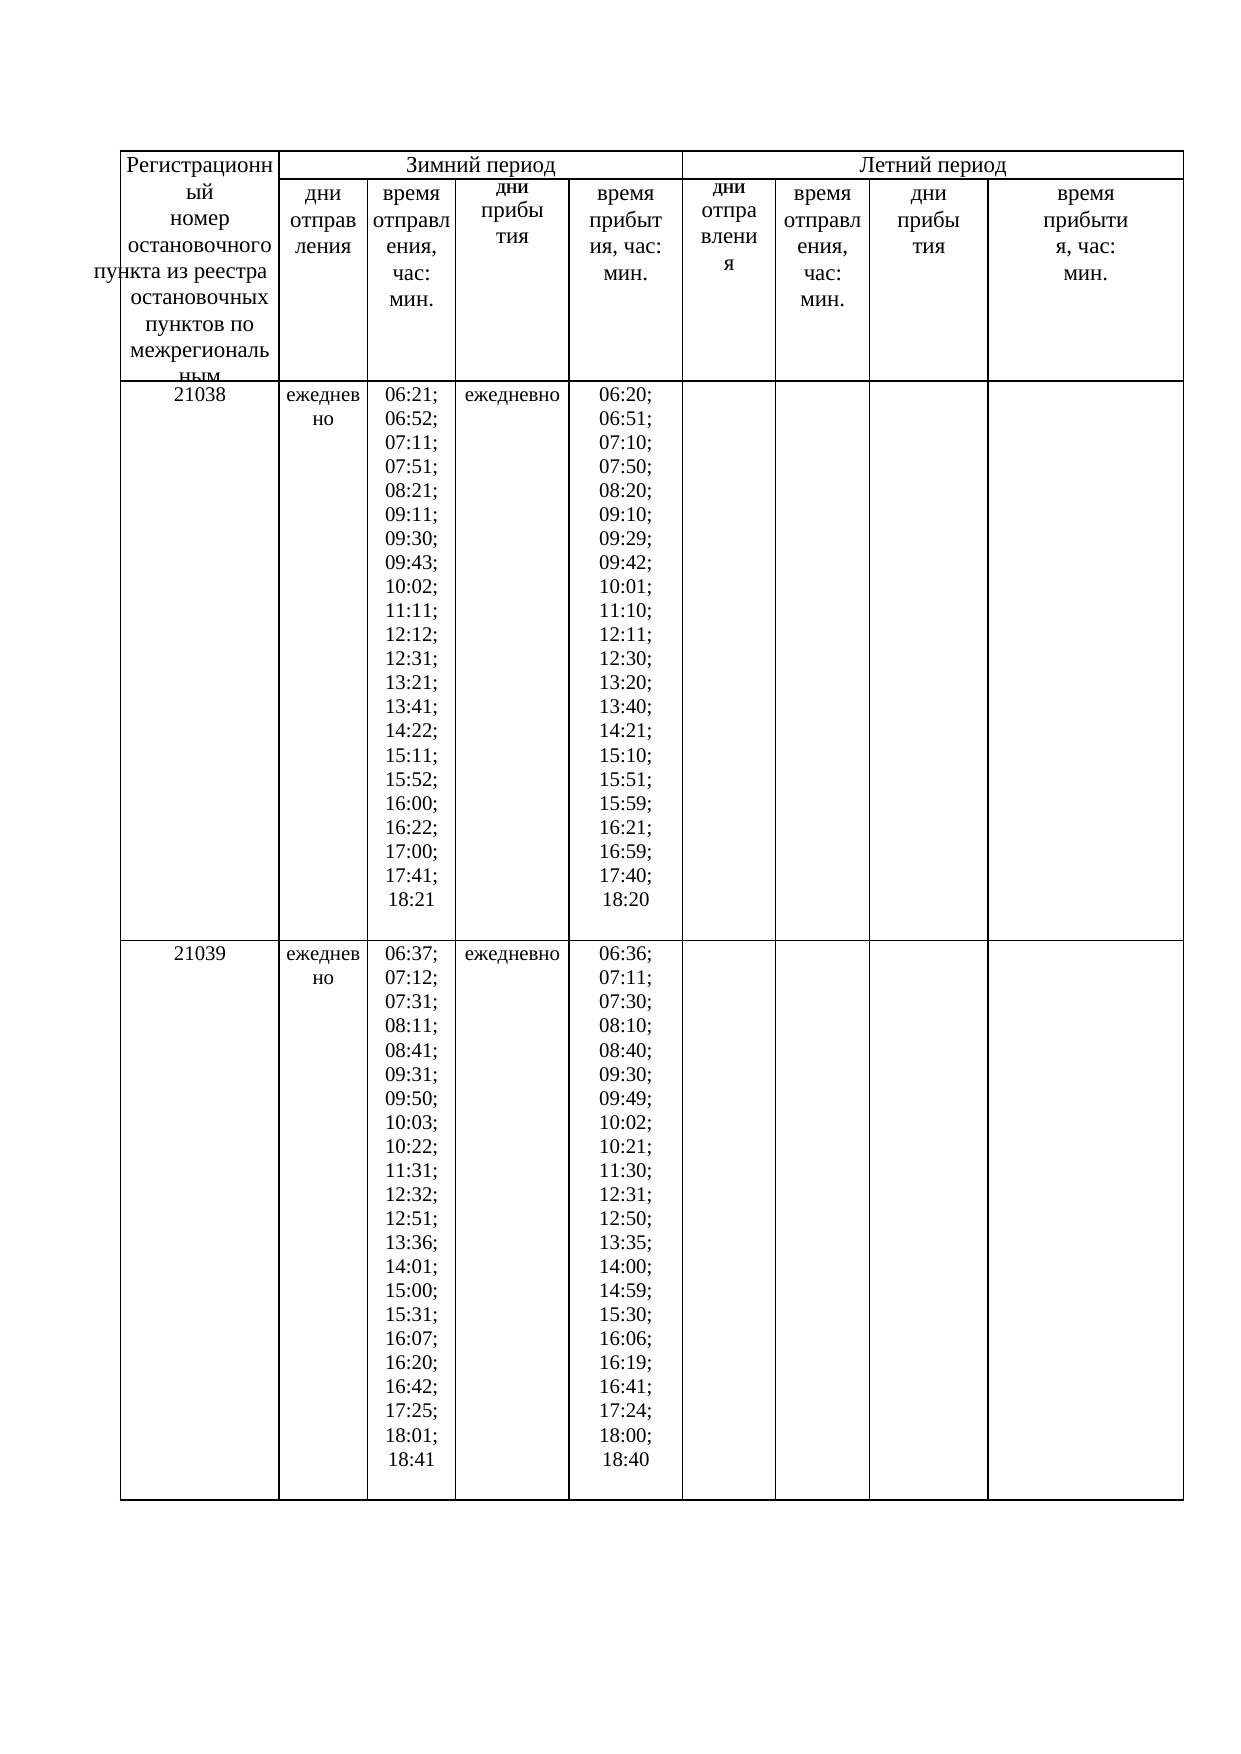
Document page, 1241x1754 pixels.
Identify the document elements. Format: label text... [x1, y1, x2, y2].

table_cell ежедневно [280, 941, 367, 1499]
table_cell [683, 382, 775, 940]
table_cell 06:20; 06:51; 07:10; 07:50; 08:20; 09:10; 09:29; 09:42; 10:01; 11:10; 12:11; 12:30; 13:20; 13:40; 14:21; 15:10; 15:51; 15:59; 16:21; 16:59; 17:40; 18:20 [570, 382, 682, 940]
table_cell 06:21; 06:52; 07:11; 07:51; 08:21; 09:11; 09:30; 09:43; 10:02; 11:11; 12:12; 12:31; 13:21; 13:41; 14:22; 15:11; 15:52; 16:00; 16:22; 17:00; 17:41; 18:21 [368, 382, 455, 940]
table_cell 06:36; 07:11; 07:30; 08:10; 08:40; 09:30; 09:49; 10:02; 10:21; 11:30; 12:31; 12:50; 13:35; 14:00; 14:59; 15:30; 16:06; 16:19; 16:41; 17:24; 18:00; 18:40 [570, 941, 682, 1499]
table_cell ДНИ прибы тия [456, 180, 568, 380]
table_cell ежедневно [280, 382, 367, 940]
table_cell 21038 [121, 382, 278, 940]
table_cell 06:37; 07:12; 07:31; 08:11; 08:41; 09:31; 09:50; 10:03; 10:22; 11:31; 12:32; 12:51; 13:36; 14:01; 15:00; 15:31; 16:07; 16:20; 16:42; 17:25; 18:01; 18:41 [368, 941, 455, 1499]
table_cell время прибыти я, час: мин. [989, 180, 1183, 380]
table_cell время отправл ения, час: мин. [368, 180, 455, 380]
table_cell ежедневно [456, 382, 568, 940]
table_cell ежедневно [456, 941, 568, 1499]
table_cell время прибыт ия, час: мин. [570, 180, 682, 380]
table_header Зимний период [280, 152, 682, 178]
table_cell время отправл ения, час: мин. [776, 180, 869, 380]
table_cell ДНИ отпра влени я [683, 180, 775, 380]
table_cell [870, 382, 987, 940]
table_cell [870, 941, 987, 1499]
table_cell дни отправ ления [280, 180, 367, 380]
table_header Летний период [683, 152, 1183, 178]
table_cell [683, 941, 775, 1499]
table_cell [989, 941, 1183, 1499]
table_cell [776, 941, 869, 1499]
table_header Регистрационный номер остановочного пункта из реестра остановочных пунктов по межрегиональным маршрутам регулярных перевозок [121, 152, 278, 380]
table_cell [776, 382, 869, 940]
table_cell [989, 382, 1183, 940]
table_cell 21039 [121, 941, 278, 1499]
table_cell дни прибы тия [870, 180, 987, 380]
